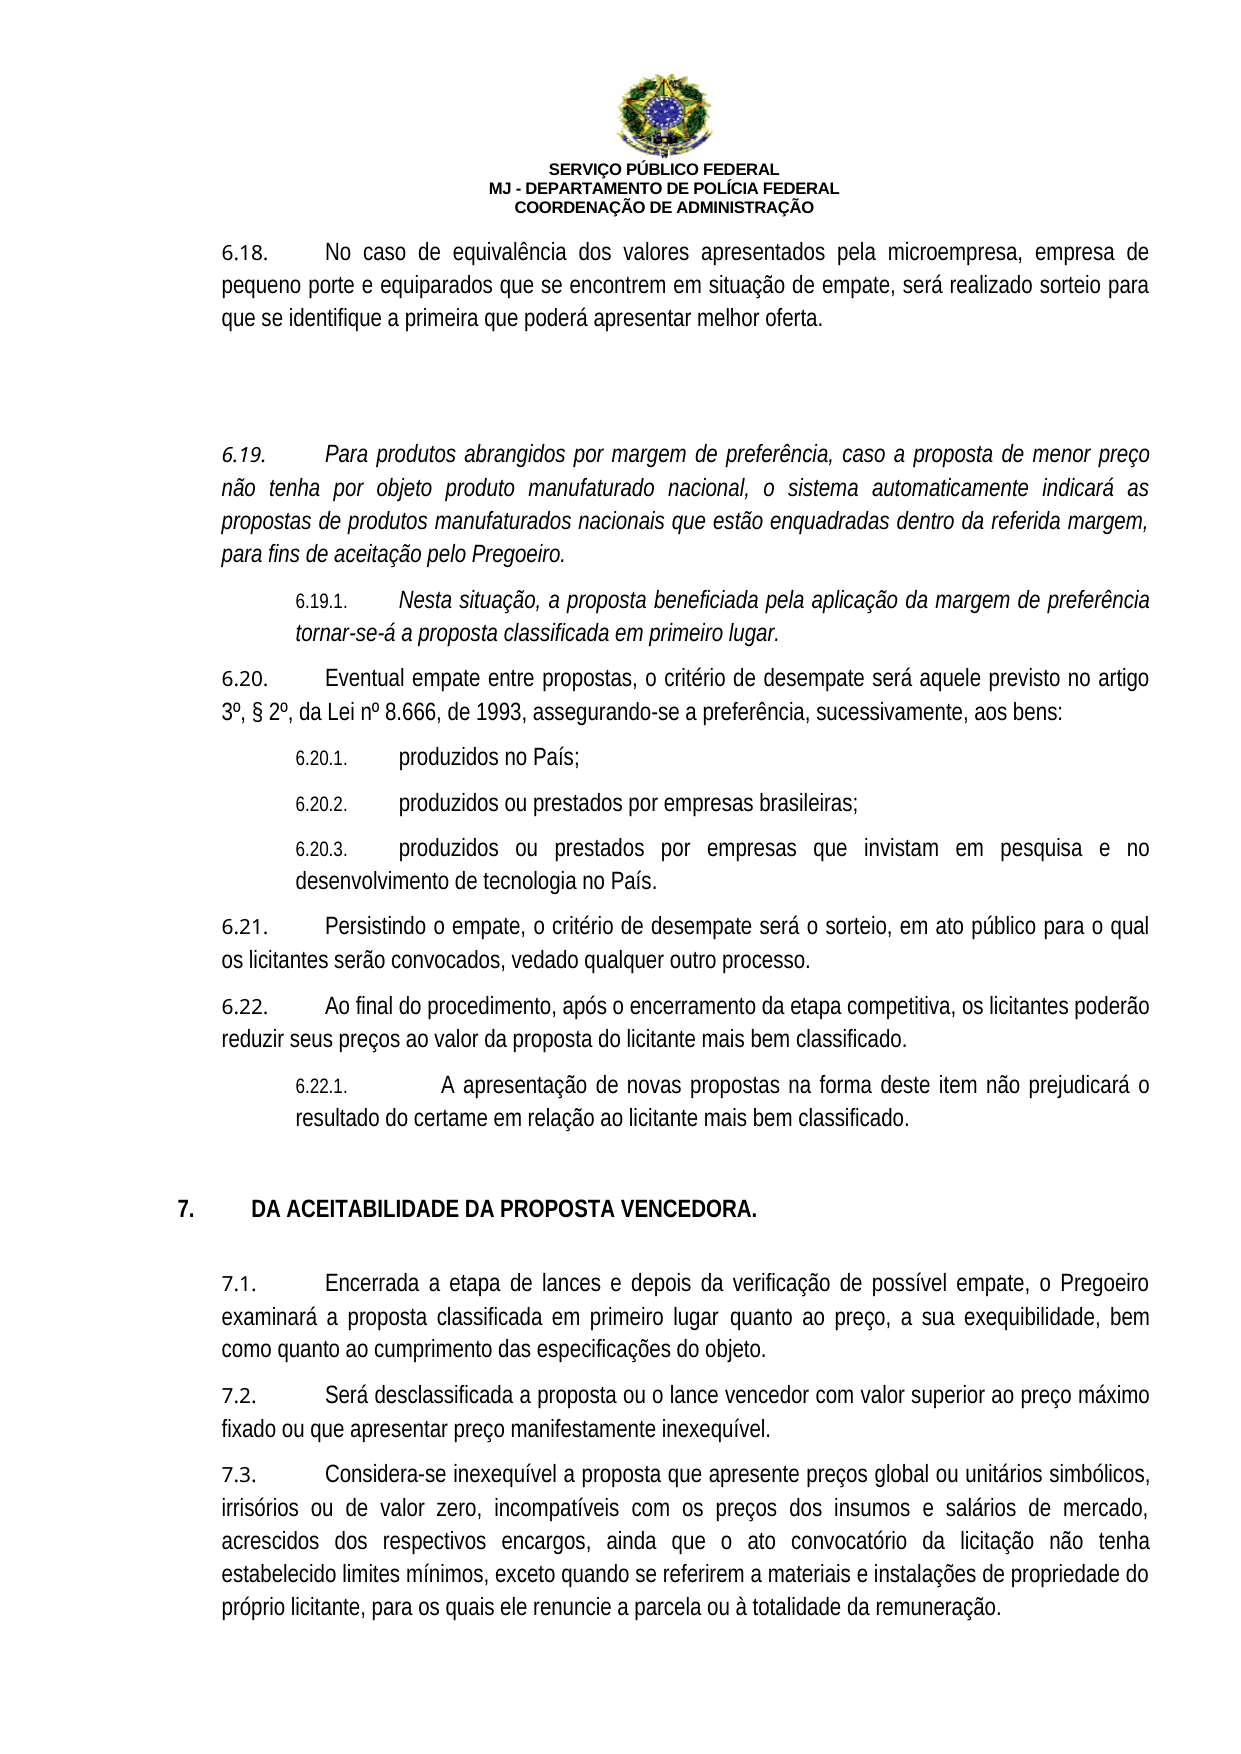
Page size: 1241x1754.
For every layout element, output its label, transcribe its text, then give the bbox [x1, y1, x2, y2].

list Encerrada a etapa de lances e depois da verificação de possível empate, o Pregoeiro examinará a proposta classificada em primeiro lugar quanto ao preço, a sua exequibilidade, bem como quanto ao cumprimento das especificações do objeto. [221, 1268, 1152, 1363]
list DA ACEITABILIDADE DA PROPOSTA VENCEDORA. [177, 1194, 1152, 1222]
list Eventual empate entre propostas, o critério de desempate será aquele previsto no artigo 3º, § 2º, da Lei nº 8.666, de 1993, assegurando-se a preferência, sucessivamente, aos bens: [221, 663, 1152, 725]
list Persistindo o empate, o critério de desempate será o sorteio, em ato público para o qual os licitantes serão convocados, vedado qualquer outro processo. [221, 911, 1152, 974]
list produzidos ou prestados por empresas que invistam em pesquisa e no desenvolvimento de tecnologia no País. [295, 833, 1152, 894]
list No caso de equivalência dos valores apresentados pela microempresa, empresa de pequeno porte e equiparados que se encontrem em situação de empate, será realizado sorteio para que se identifique a primeira que poderá apresentar melhor oferta. [221, 236, 1152, 332]
list Nesta situação, a proposta beneficiada pela aplicação da margem de preferência tornar-se-á a proposta classificada em primeiro lugar. [295, 584, 1152, 646]
list Será desclassificada a proposta ou o lance vencedor com valor superior ao preço máximo fixado ou que apresentar preço manifestamente inexequível. [221, 1380, 1152, 1442]
list produzidos no País; [295, 742, 1152, 771]
list Ao final do procedimento, após o encerramento da etapa competitiva, os licitantes poderão reduzir seus preços ao valor da proposta do licitante mais bem classificado. [221, 991, 1152, 1053]
list produzidos ou prestados por empresas brasileiras; [295, 788, 1152, 816]
list A apresentação de novas propostas na forma deste item não prejudicará o resultado do certame em relação ao licitante mais bem classificado. [295, 1070, 1152, 1131]
list Para produtos abrangidos por margem de preferência, caso a proposta de menor preço não tenha por objeto produto manufaturado nacional, o sistema automaticamente indicará as propostas de produtos manufaturados nacionais que estão enquadradas dentro da referida margem, para fins de aceitação pelo Pregoeiro. [221, 439, 1152, 568]
list Considera-se inexequível a proposta que apresente preços global ou unitários simbólicos, irrisórios ou de valor zero, incompatíveis com os preços dos insumos e salários de mercado, acrescidos dos respectivos encargos, ainda que o ato convocatório da licitação não tenha estabelecido limites mínimos, exceto quando se referirem a materiais e instalações de propriedade do próprio licitante, para os quais ele renuncie a parcela ou à totalidade da remuneração. [221, 1459, 1152, 1620]
